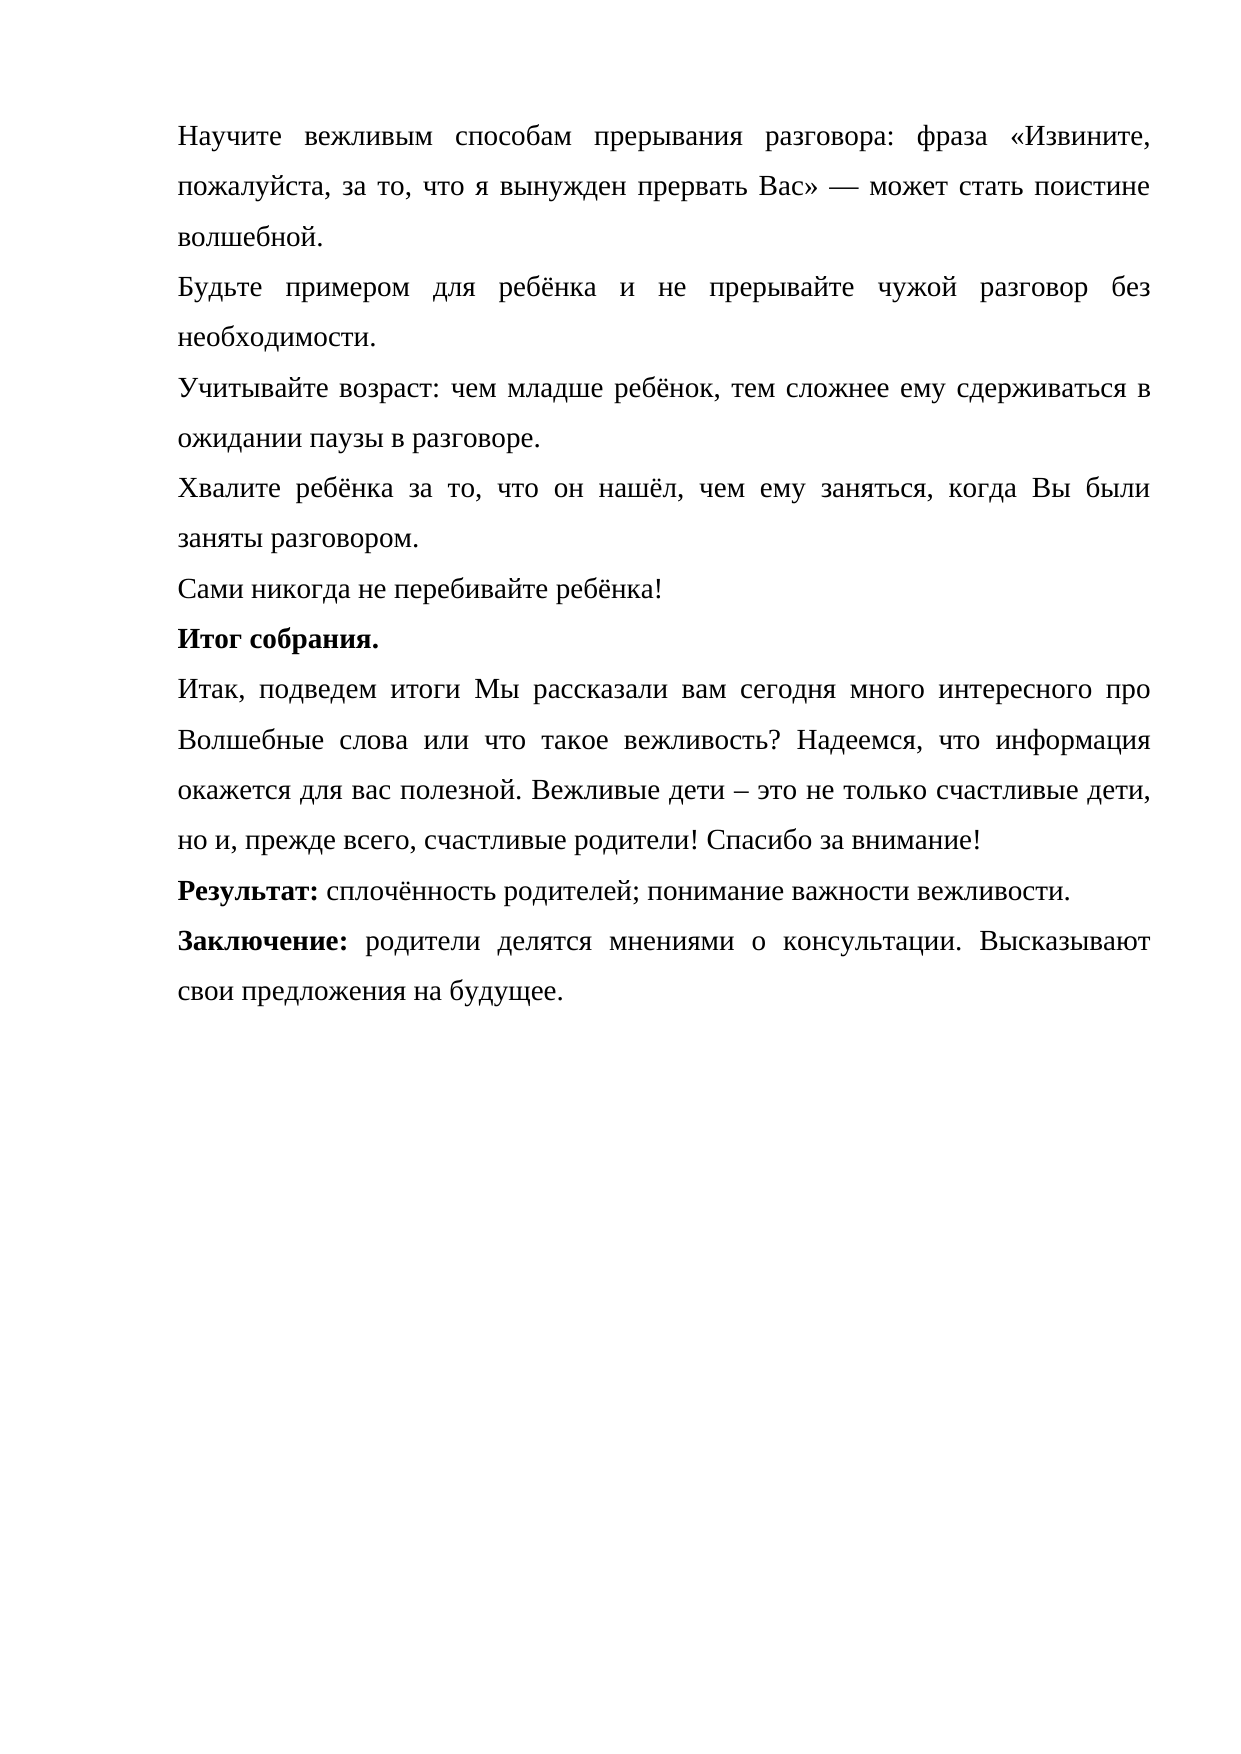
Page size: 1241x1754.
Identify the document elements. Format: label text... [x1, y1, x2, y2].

text Итог собрания. [177, 621, 1152, 655]
text Будьте примером для ребёнка и не прерывайте чужой разговор без необходимости. [177, 269, 1152, 353]
text Заключение: родители делятся мнениями о консультации. Высказывают свои предложения на будущее. [177, 923, 1152, 1007]
text Результат: сплочённость родителей; понимание важности вежливости. [177, 873, 1152, 906]
text Сами никогда не перебивайте ребёнка! [177, 571, 1152, 604]
text Научите вежливым способам прерывания разговора: фраза «Извините, пожалуйста, за то, что я вынужден прервать Вас» — может стать поистине волшебной. [177, 118, 1152, 252]
text Учитывайте возраст: чем младше ребёнок, тем сложнее ему сдерживаться в ожидании паузы в разговоре. [177, 370, 1152, 453]
text Хвалите ребёнка за то, что он нашёл, чем ему заняться, когда Вы были заняты разговором. [177, 470, 1152, 554]
text Итак, подведем итоги Мы рассказали вам сегодня много интересного про Волшебные слова или что такое вежливость? Надеемся, что информация окажется для вас полезной. Вежливые дети – это не только счастливые дети, но и, прежде всего, счастливые родители! Спасибо за внимание! [177, 672, 1152, 856]
